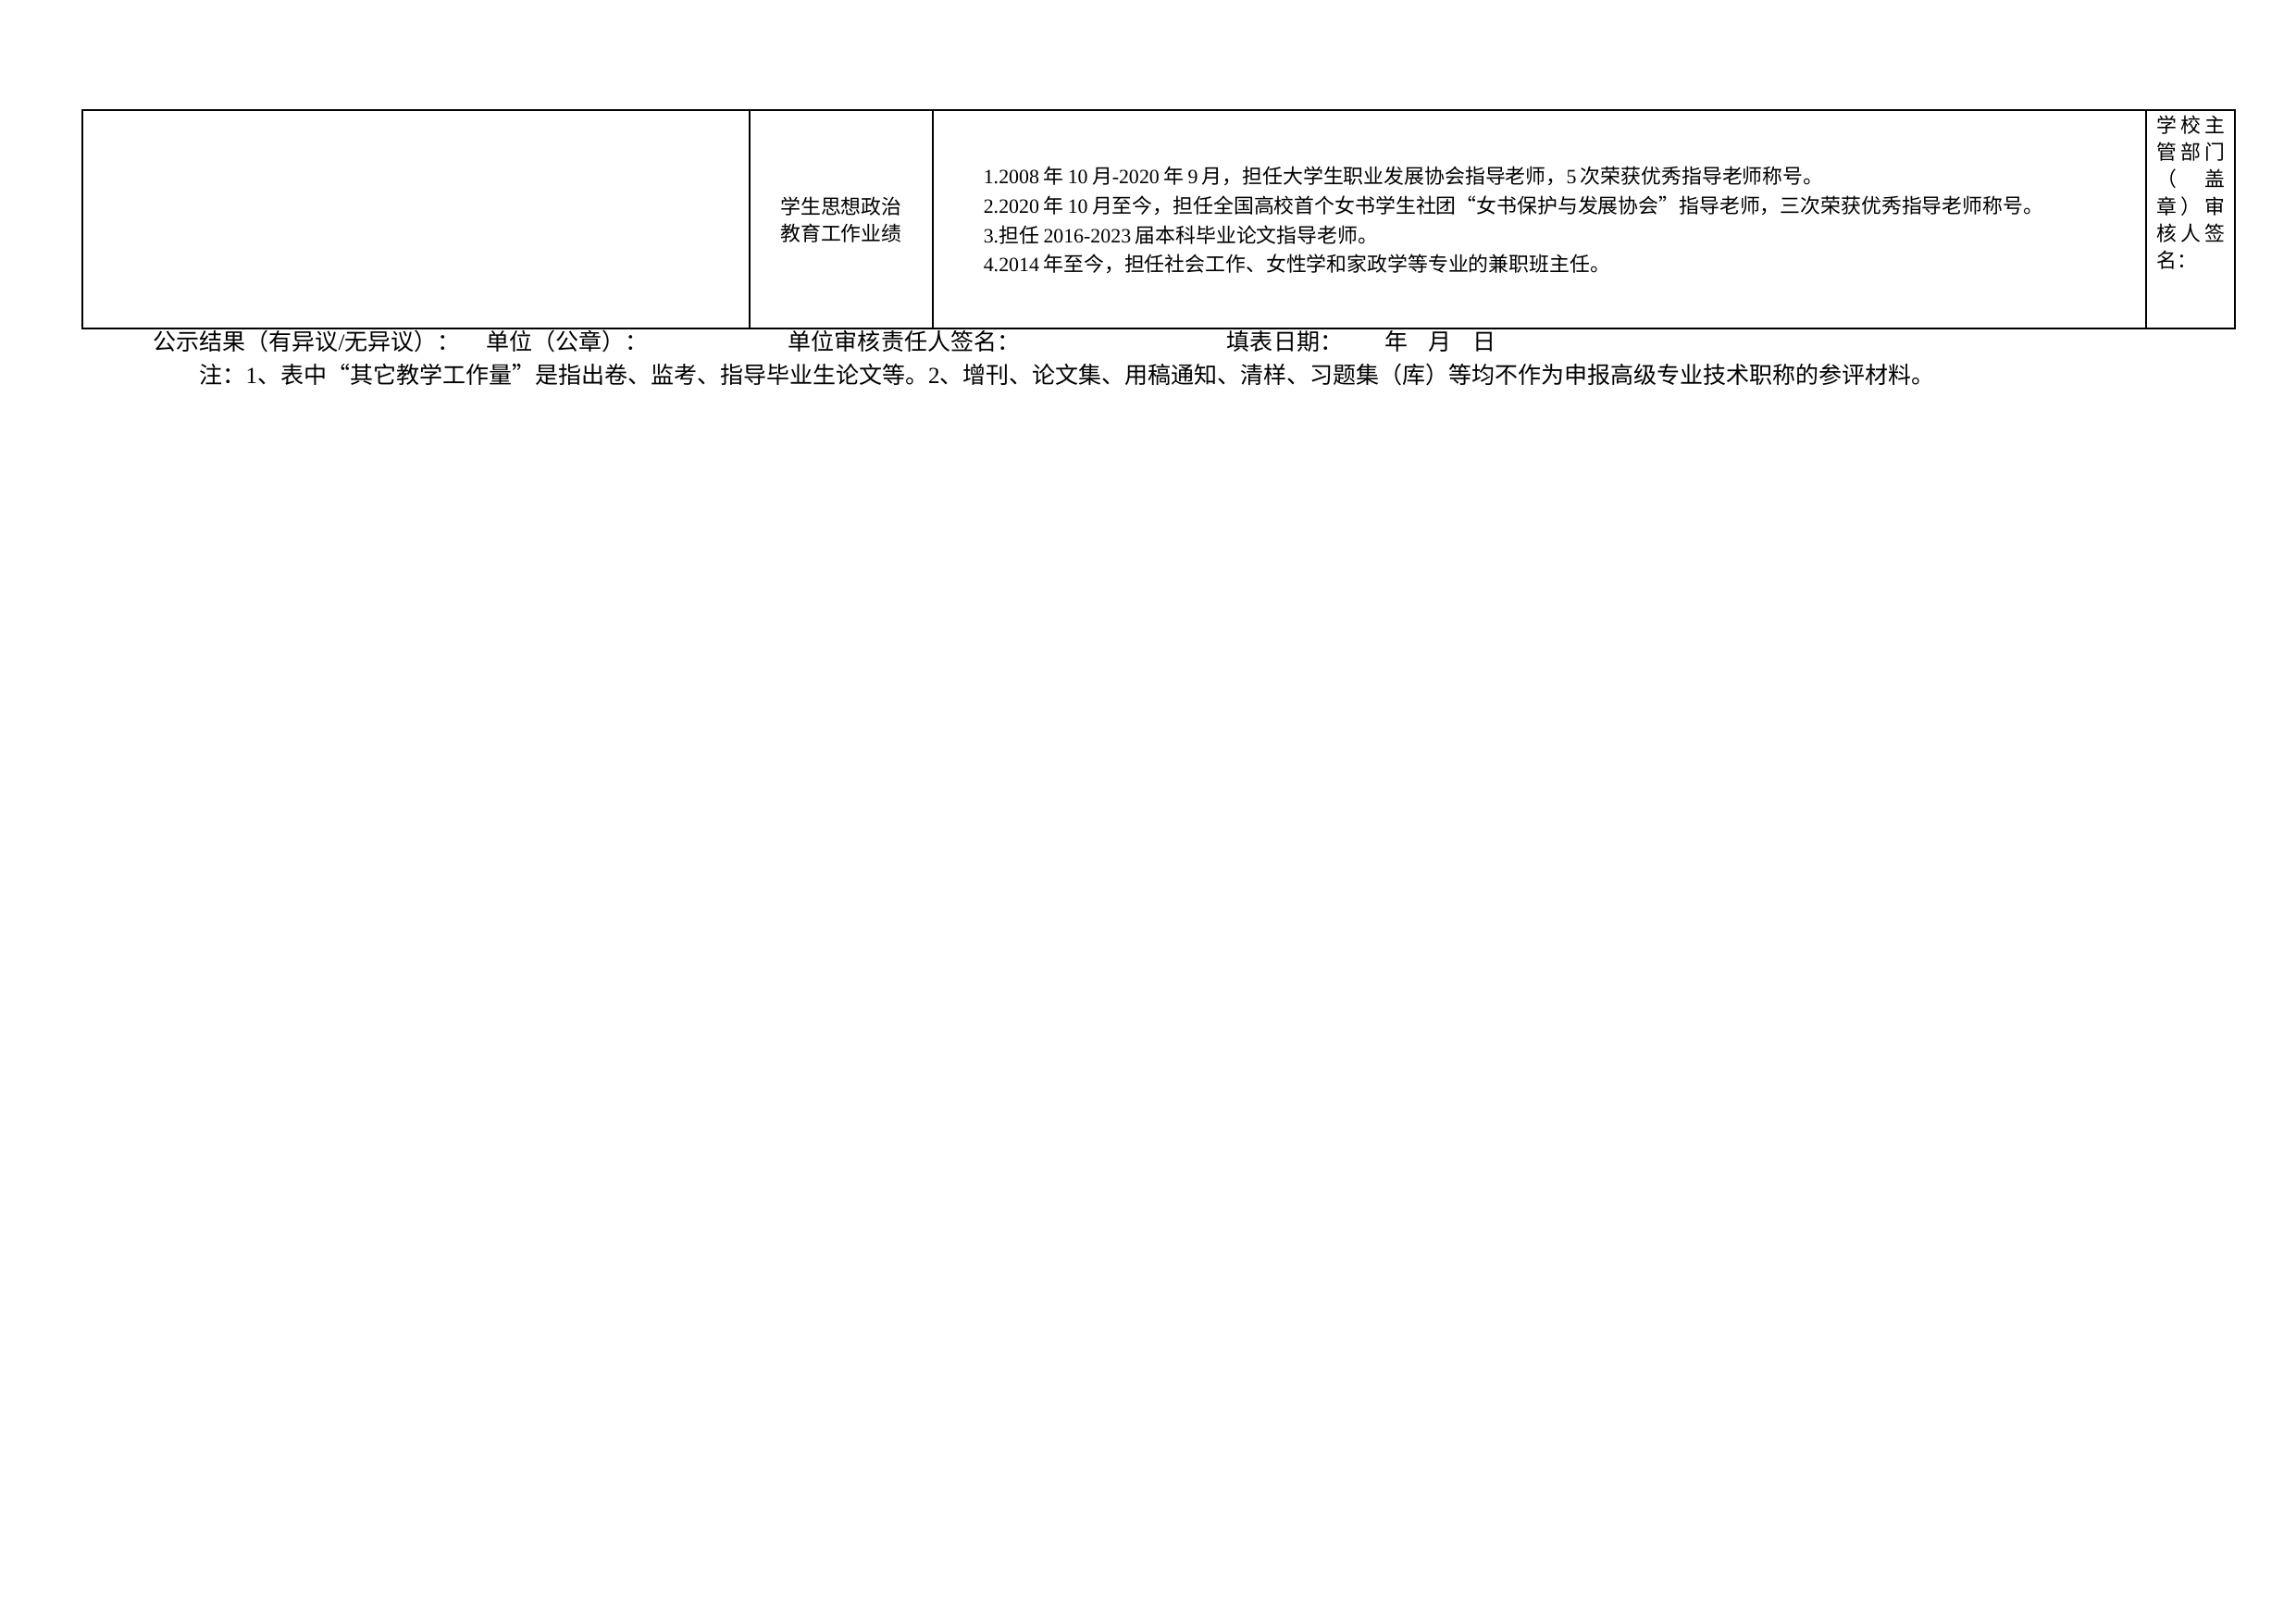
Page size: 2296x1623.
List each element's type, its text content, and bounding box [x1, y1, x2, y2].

table_cell 1.2008年10月-2020年9月，担任大学生职业发展协会指导老师，5次荣获优秀指导老师称号。 2.2020年10月至今，担任全国高校首个女书学生社团“女书保护与发展协会”指导老师，三次荣获优秀指导老师称号。 3.担任2016-2023届本科毕业论文指导老师。 4.2014年至今，担任社会工作、女性学和家政学等专业的兼职班主任。 [934, 111, 2145, 327]
text 公示结果（有异议/无异议）： 单位（公章）： 单位审核责任人签名： 填表日期： 年 月 日 [153, 329, 2164, 356]
text 注：1、表中“其它教学工作量”是指出卷、监考、指导毕业生论文等。2、增刊、论文集、用稿通知、清样、习题集（库）等均不作为申报高级专业技术职称的参评材料。 [153, 356, 2164, 390]
table_cell 学校主管部门（盖章）审核人签名： [2147, 111, 2234, 327]
table_cell 学生思想政治 教育工作业绩 [751, 111, 932, 327]
